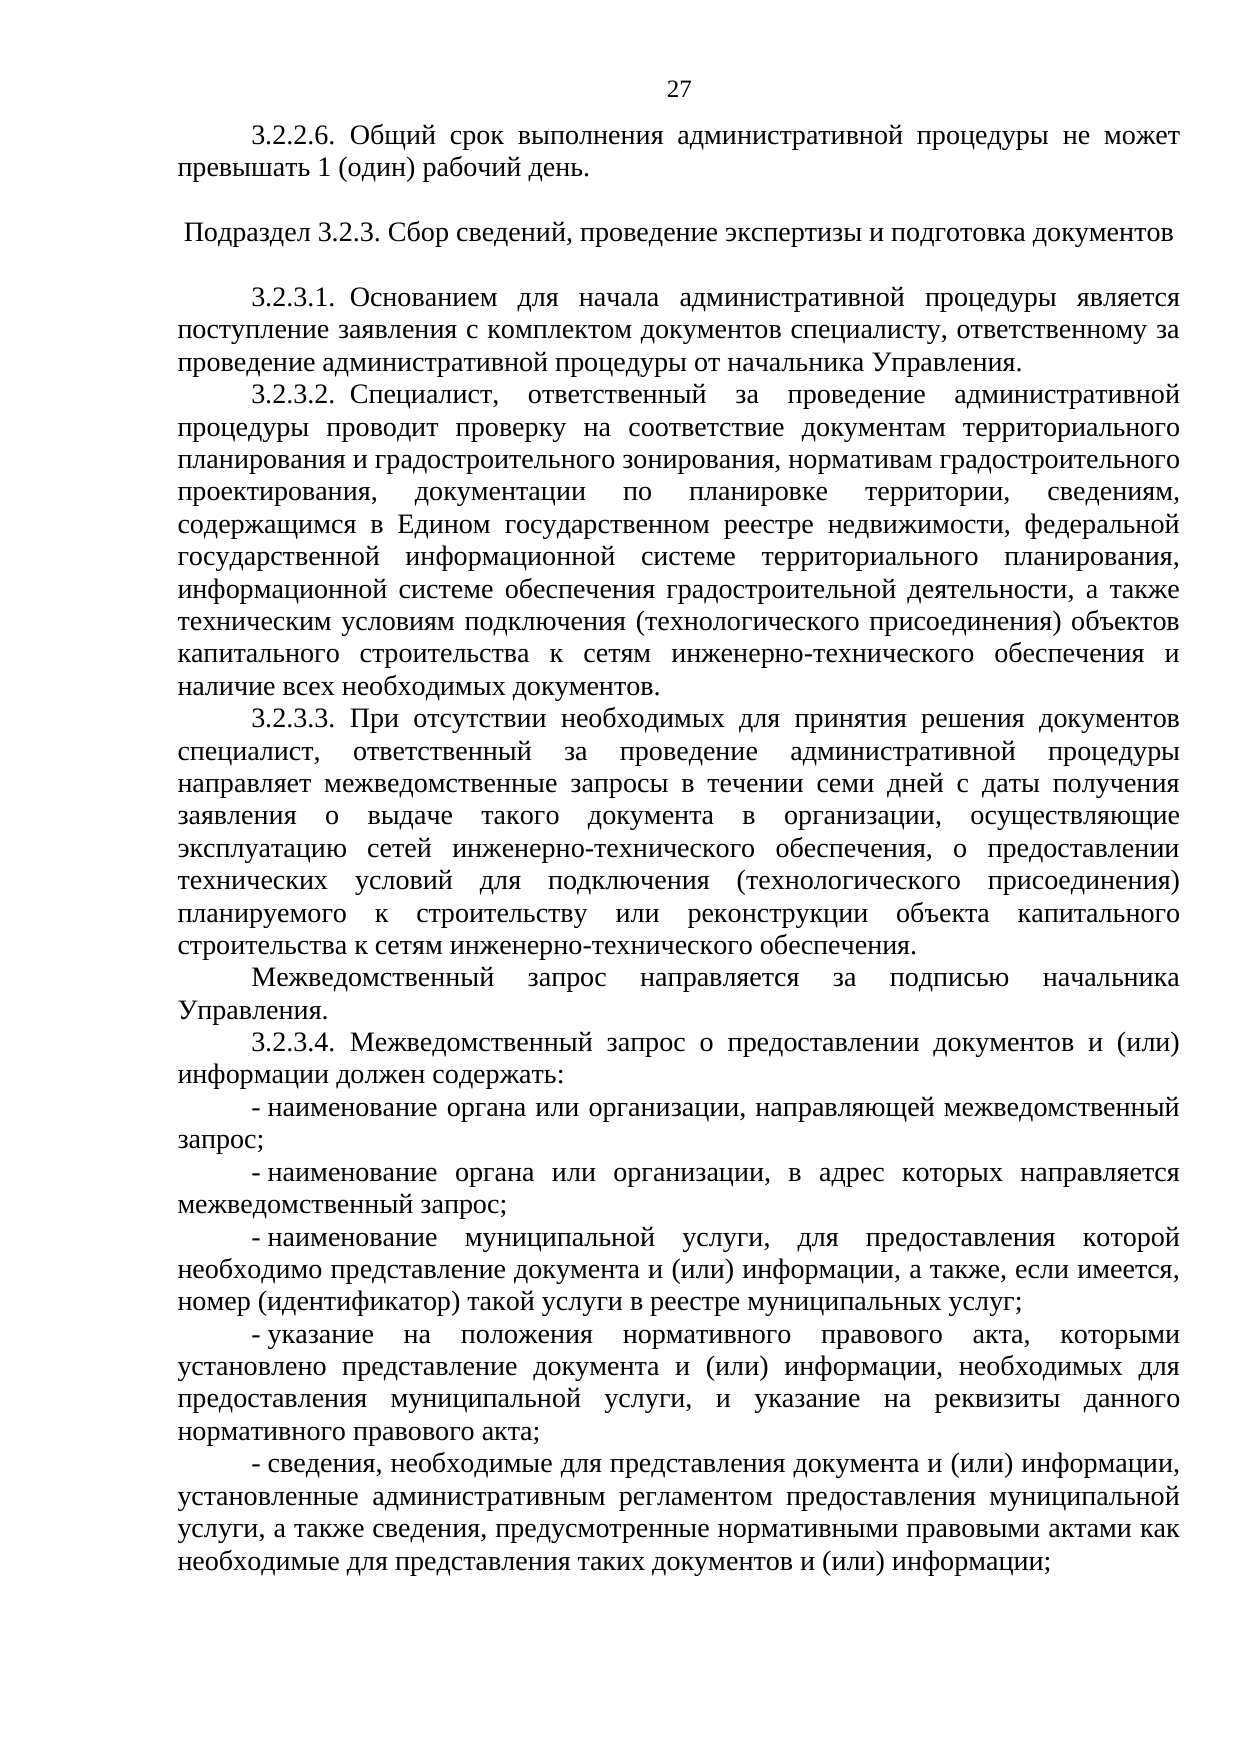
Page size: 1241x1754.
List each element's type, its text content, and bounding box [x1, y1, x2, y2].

text Межведомственный запрос направляется за подписью начальника Управления. [177, 960, 1181, 1025]
text - указание на положения нормативного правового акта, которыми установлено представление документа и (или) информации, необходимых для предоставления муниципальной услуги, и указание на реквизиты данного нормативного правового акта; [177, 1317, 1181, 1446]
text - наименование органа или организации, в адрес которых направляется межведомственный запрос; [177, 1155, 1181, 1219]
text 3.2.3.3. При отсутствии необходимых для принятия решения документов специалист, ответственный за проведение административной процедуры направляет межведомственные запросы в течении семи дней с даты получения заявления о выдаче такого документа в организации, осуществляющие эксплуатацию сетей инженерно-технического обеспечения, о предоставлении технических условий для подключения (технологического присоединения) планируемого к строительству или реконструкции объекта капитального строительства к сетям инженерно-технического обеспечения. [177, 701, 1181, 960]
text 3.2.2.6. Общий срок выполнения административной процедуры не может превышать 1 (один) рабочий день. [177, 118, 1181, 183]
text 3.2.3.4. Межведомственный запрос о предоставлении документов и (или) информации должен содержать: [177, 1025, 1181, 1090]
text - наименование органа или организации, направляющей межведомственный запрос; [177, 1090, 1181, 1155]
text 3.2.3.1. Основанием для начала административной процедуры является поступление заявления с комплектом документов специалисту, ответственному за проведение административной процедуры от начальника Управления. [177, 280, 1181, 377]
text Подраздел 3.2.3. Сбор сведений, проведение экспертизы и подготовка документов [177, 215, 1181, 248]
text - сведения, необходимые для представления документа и (или) информации, установленные административным регламентом предоставления муниципальной услуги, а также сведения, предусмотренные нормативными правовыми актами как необходимые для представления таких документов и (или) информации; [177, 1446, 1181, 1576]
text - наименование муниципальной услуги, для предоставления которой необходимо представление документа и (или) информации, а также, если имеется, номер (идентификатор) такой услуги в реестре муниципальных услуг; [177, 1219, 1181, 1317]
text 3.2.3.2. Специалист, ответственный за проведение административной процедуры проводит проверку на соответствие документам территориального планирования и градостроительного зонирования, нормативам градостроительного проектирования, документации по планировке территории, сведениям, содержащимся в Едином государственном реестре недвижимости, федеральной государственной информационной системе территориального планирования, информационной системе обеспечения градостроительной деятельности, а также техническим условиям подключения (технологического присоединения) объектов капитального строительства к сетям инженерно-технического обеспечения и наличие всех необходимых документов. [177, 377, 1181, 701]
